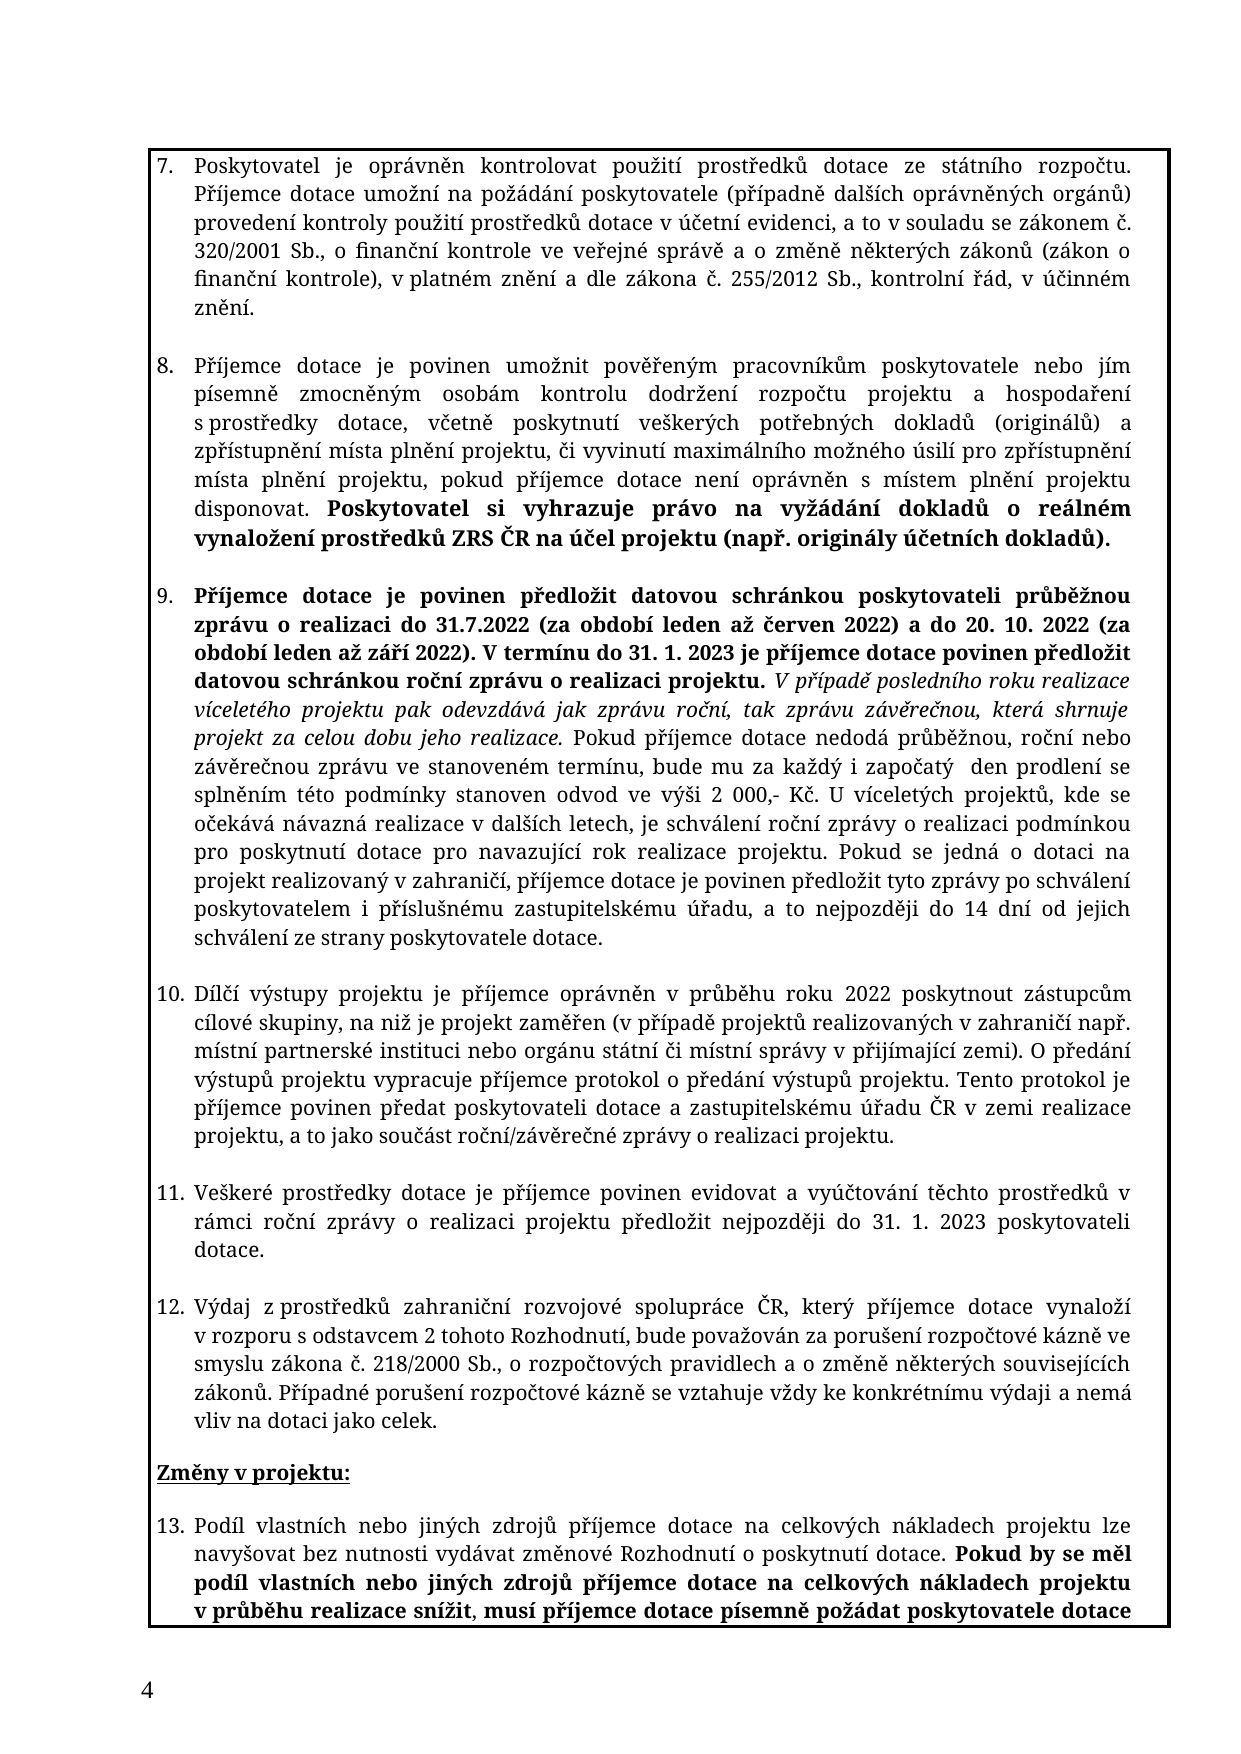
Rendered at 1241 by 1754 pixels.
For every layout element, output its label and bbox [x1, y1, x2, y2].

table_header [151, 151, 1167, 1625]
